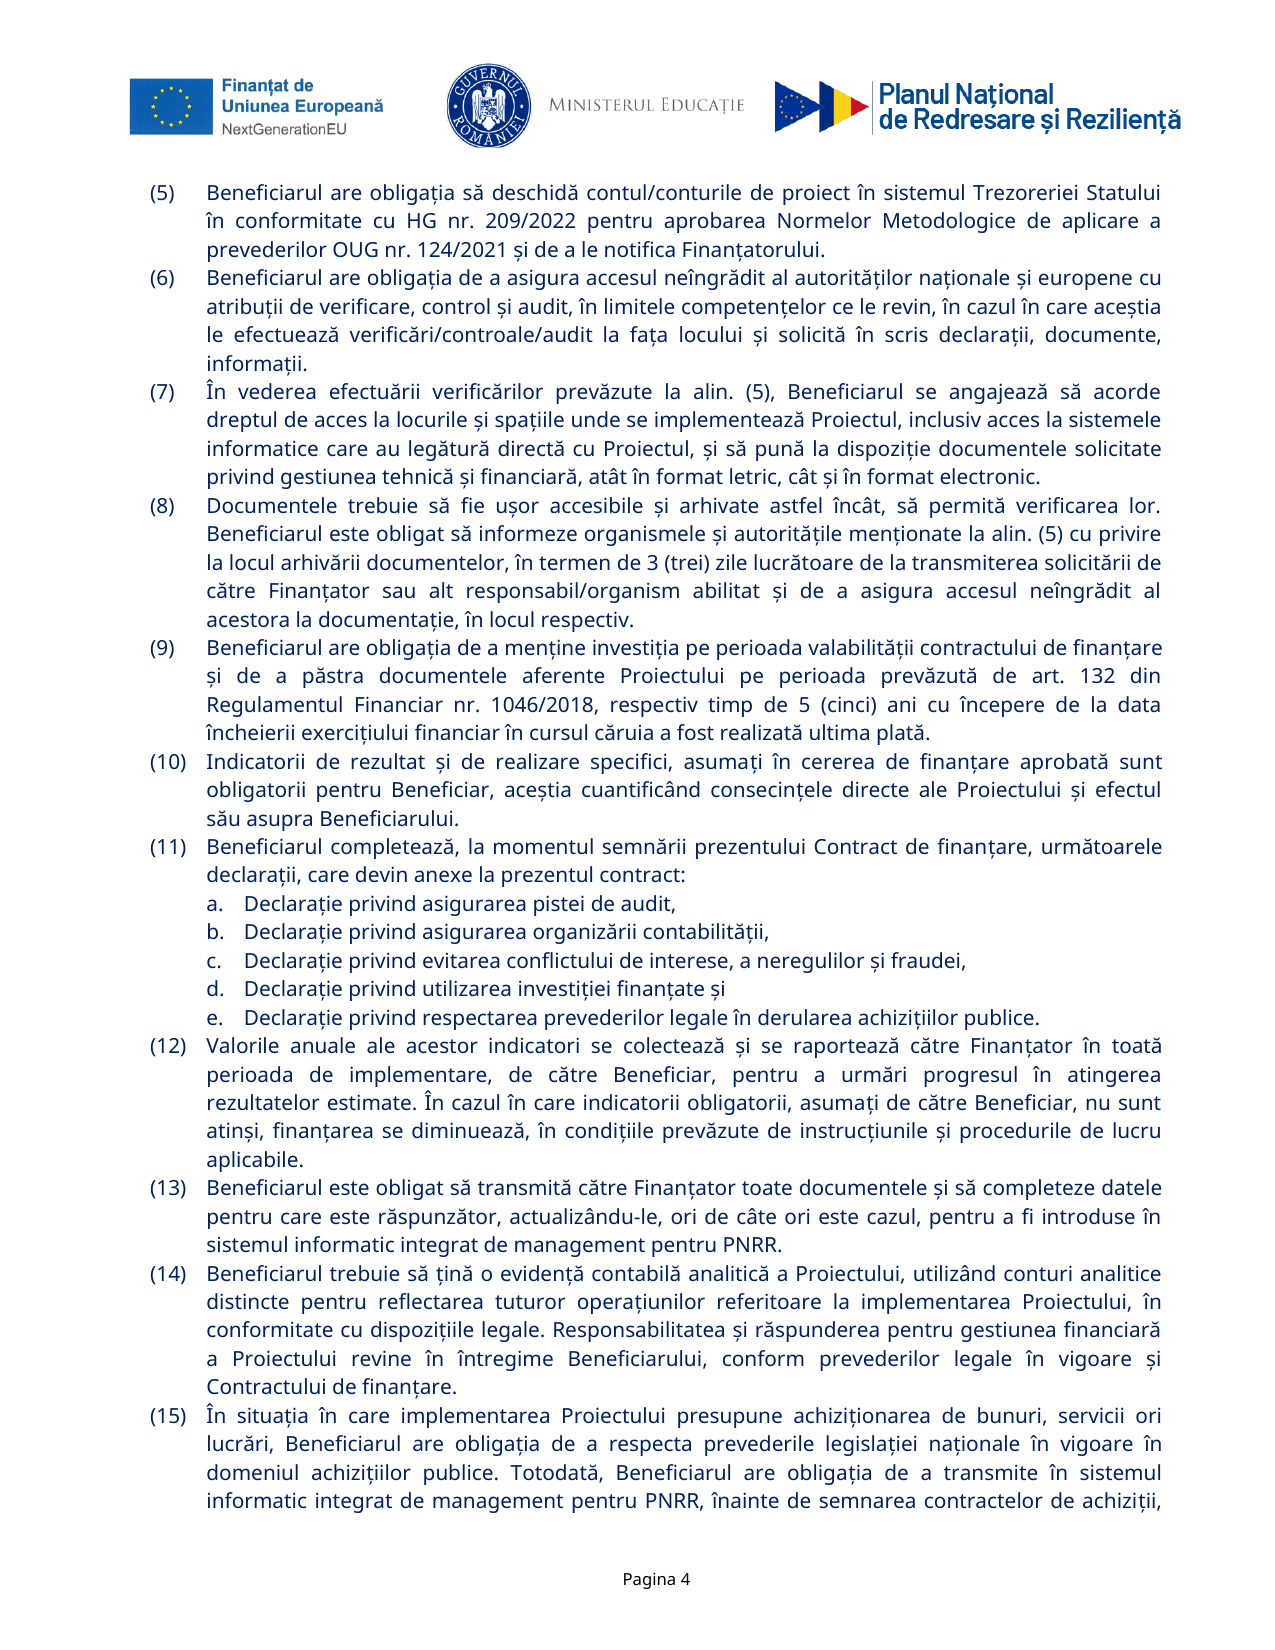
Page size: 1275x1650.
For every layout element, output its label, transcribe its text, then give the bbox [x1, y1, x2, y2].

list Beneficiarul completează, la momentul semnării prezentului Contract de finanțare, următoarele declarații, care devin anexe la prezentul contract: [150, 832, 1162, 889]
picture [445, 62, 746, 148]
list Declarație privind asigurarea organizării contabilității, [206, 917, 1162, 946]
list Beneficiarul are obligația de a asigura accesul neîngrădit al autorităților naționale și europene cu atribuții de verificare, control și audit, în limitele competențelor ce le revin, în cazul în care aceștia le efectuează verificări/controale/audit la fața locului și solicită în scris declarații, documente, informații. [150, 263, 1162, 377]
list Documentele trebuie să fie ușor accesibile și arhivate astfel încât, să permită verificarea lor. Beneficiarul este obligat să informeze organismele și autoritățile menționate la alin. (5) cu privire la locul arhivării documentelor, în termen de 3 (trei) zile lucrătoare de la transmiterea solicitării de către Finanțator sau alt responsabil/organism abilitat și de a asigura accesul neîngrădit al acestora la documentație, în locul respectiv. [150, 491, 1162, 633]
list Indicatorii de rezultat și de realizare specifici, asumați în cererea de finanțare aprobată sunt obligatorii pentru Beneficiar, aceștia cuantificând consecințele directe ale Proiectului și efectul său asupra Beneficiarului. [150, 747, 1162, 832]
list Declarație privind evitarea conflictului de interese, a neregulilor și fraudei, [206, 946, 1162, 974]
list Beneficiarul are obligația să deschidă contul/conturile de proiect în sistemul Trezoreriei Statului în conformitate cu HG nr. 209/2022 pentru aprobarea Normelor Metodologice de aplicare a prevederilor OUG nr. 124/2021 și de a le notifica Finanțatorului. [150, 178, 1162, 263]
list Valorile anuale ale acestor indicatori se colectează și se raportează către Finanțator în toată perioada de implementare, de către Beneficiar, pentru a urmări progresul în atingerea rezultatelor estimate. În cazul în care indicatorii obligatorii, asumați de către Beneficiar, nu sunt atinși, finanțarea se diminuează, în condițiile prevăzute de instrucțiunile și procedurile de lucru aplicabile. [150, 1031, 1162, 1173]
list În vederea efectuării verificărilor prevăzute la alin. (5), Beneficiarul se angajează să acorde dreptul de acces la locurile și spațiile unde se implementează Proiectul, inclusiv acces la sistemele informatice care au legătură directă cu Proiectul, și să pună la dispoziție documentele solicitate privind gestiunea tehnică și financiară, atât în format letric, cât și în format electronic. [150, 377, 1162, 491]
list Beneficiarul trebuie să țină o evidență contabilă analitică a Proiectului, utilizând conturi analitice distincte pentru reflectarea tuturor operațiunilor referitoare la implementarea Proiectului, în conformitate cu dispozițiile legale. Responsabilitatea și răspunderea pentru gestiunea financiară a Proiectului revine în întregime Beneficiarului, conform prevederilor legale în vigoare și Contractului de finanțare. [150, 1259, 1162, 1401]
list Declarație privind asigurarea pistei de audit, [206, 889, 1162, 917]
list Declarație privind utilizarea investiției finanțate și [206, 974, 1162, 1003]
picture [127, 67, 384, 140]
list Beneficiarul este obligat să transmită către Finanțator toate documentele și să completeze datele pentru care este răspunzător, actualizându-le, ori de câte ori este cazul, pentru a fi introduse în sistemul informatic integrat de management pentru PNRR. [150, 1173, 1162, 1259]
list Declarație privind respectarea prevederilor legale în derularea achizițiilor publice. [206, 1003, 1162, 1031]
picture [768, 74, 1185, 140]
list Beneficiarul are obligația de a menține investiția pe perioada valabilității contractului de finanțare și de a păstra documentele aferente Proiectului pe perioada prevăzută de art. 132 din Regulamentul Financiar nr. 1046/2018, respectiv timp de 5 (cinci) ani cu începere de la data încheierii exercițiului financiar în cursul căruia a fost realizată ultima plată. [150, 633, 1162, 747]
